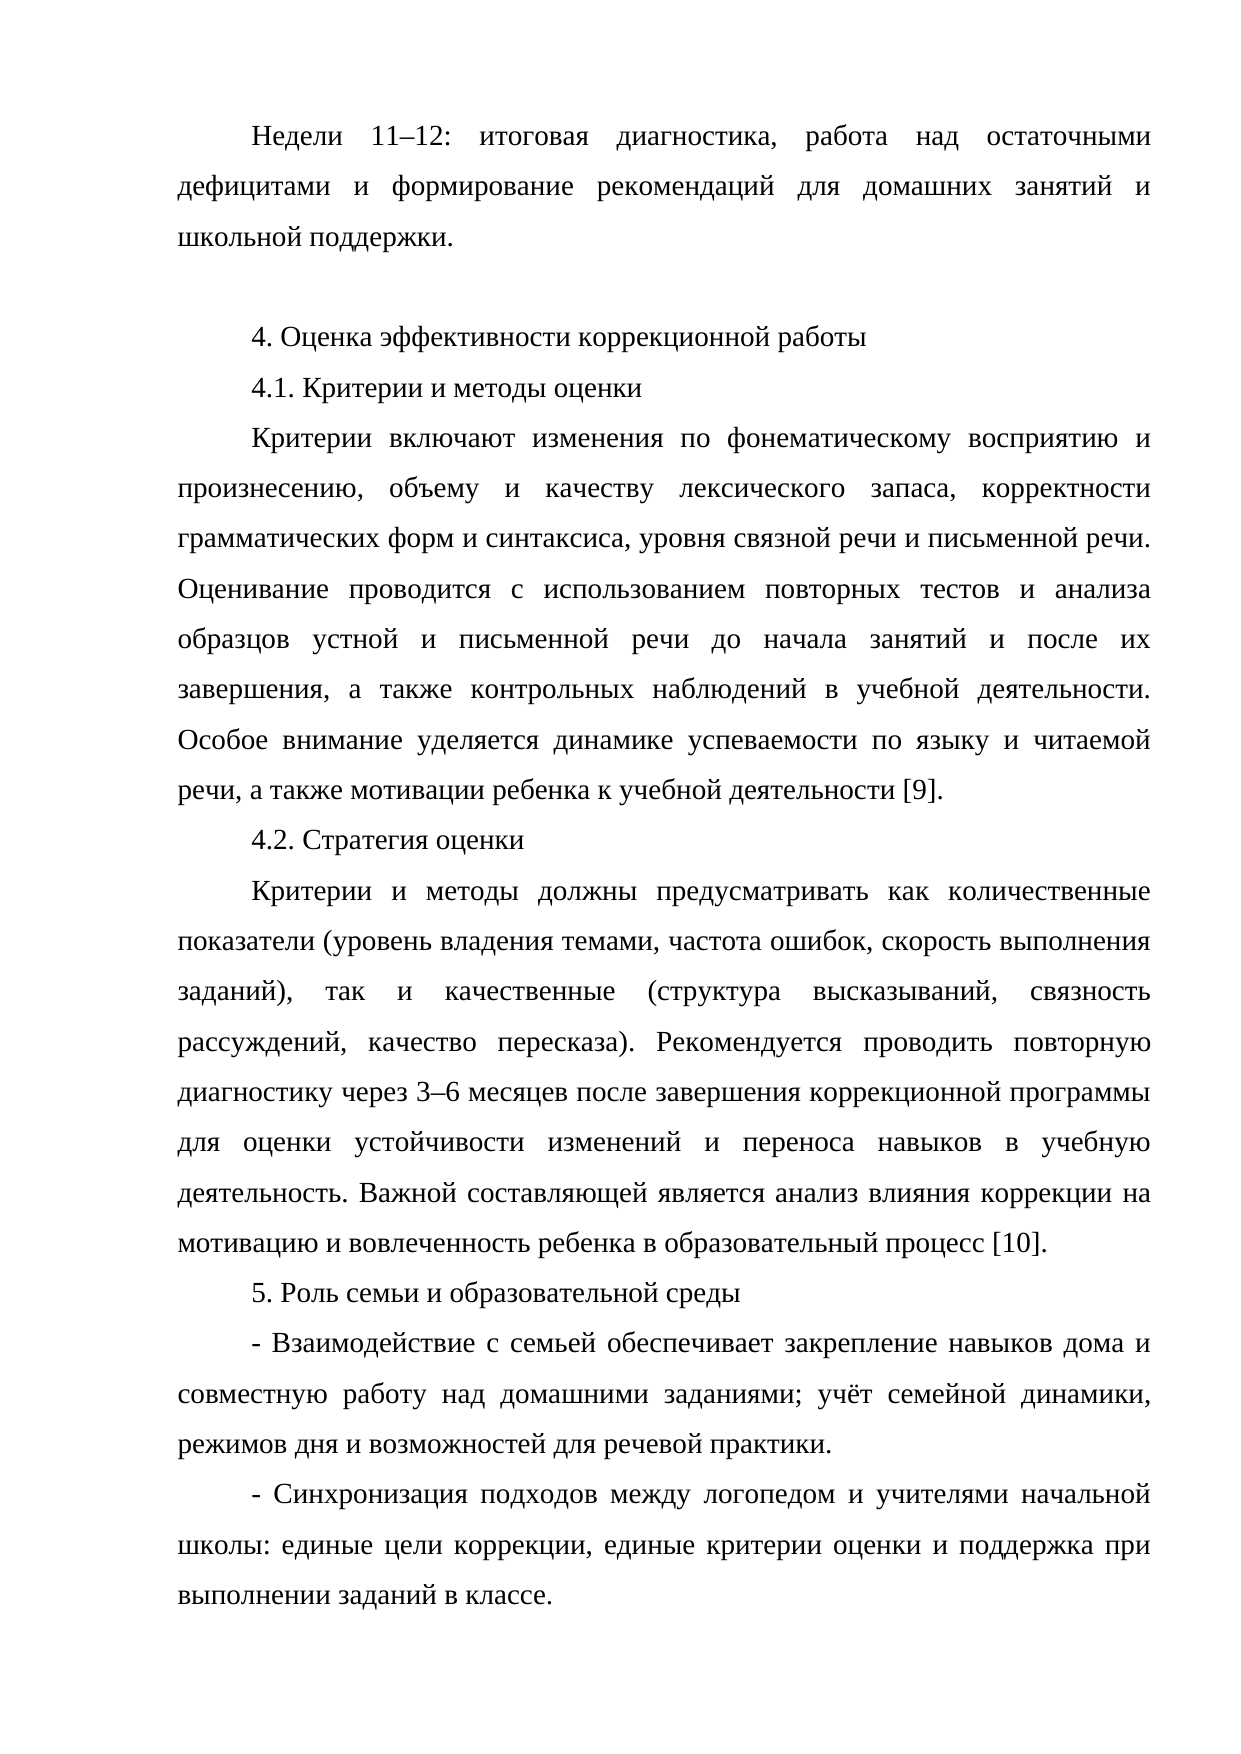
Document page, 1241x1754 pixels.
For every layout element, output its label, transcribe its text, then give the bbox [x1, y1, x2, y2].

text 4. Оценка эффективности коррекционной работы [177, 319, 1152, 353]
text 5. Роль семьи и образовательной среды [177, 1275, 1152, 1309]
text 4.2. Стратегия оценки [177, 822, 1152, 856]
text - Взаимодействие с семьей обеспечивает закрепление навыков дома и совместную работу над домашними заданиями; учёт семейной динамики, режимов дня и возможностей для речевой практики. [177, 1326, 1152, 1460]
text Недели 11–12: итоговая диагностика, работа над остаточными дефицитами и формирование рекомендаций для домашних занятий и школьной поддержки. [177, 118, 1152, 252]
text Критерии включают изменения по фонематическому восприятию и произнесению, объему и качеству лексического запаса, корректности грамматических форм и синтаксиса, уровня связной речи и письменной речи. Оценивание проводится с использованием повторных тестов и анализа образцов устной и письменной речи до начала занятий и после их завершения, а также контрольных наблюдений в учебной деятельности. Особое внимание уделяется динамике успеваемости по языку и читаемой речи, а также мотивации ребенка к учебной деятельности [9]. [177, 420, 1152, 806]
text 4.1. Критерии и методы оценки [177, 370, 1152, 403]
text - Синхронизация подходов между логопедом и учителями начальной школы: единые цели коррекции, единые критерии оценки и поддержка при выполнении заданий в классе. [177, 1477, 1152, 1611]
text Критерии и методы должны предусматривать как количественные показатели (уровень владения темами, частота ошибок, скорость выполнения заданий), так и качественные (структура высказываний, связность рассуждений, качество пересказа). Рекомендуется проводить повторную диагностику через 3–6 месяцев после завершения коррекционной программы для оценки устойчивости изменений и переноса навыков в учебную деятельность. Важной составляющей является анализ влияния коррекции на мотивацию и вовлеченность ребенка в образовательный процесс [10]. [177, 873, 1152, 1258]
